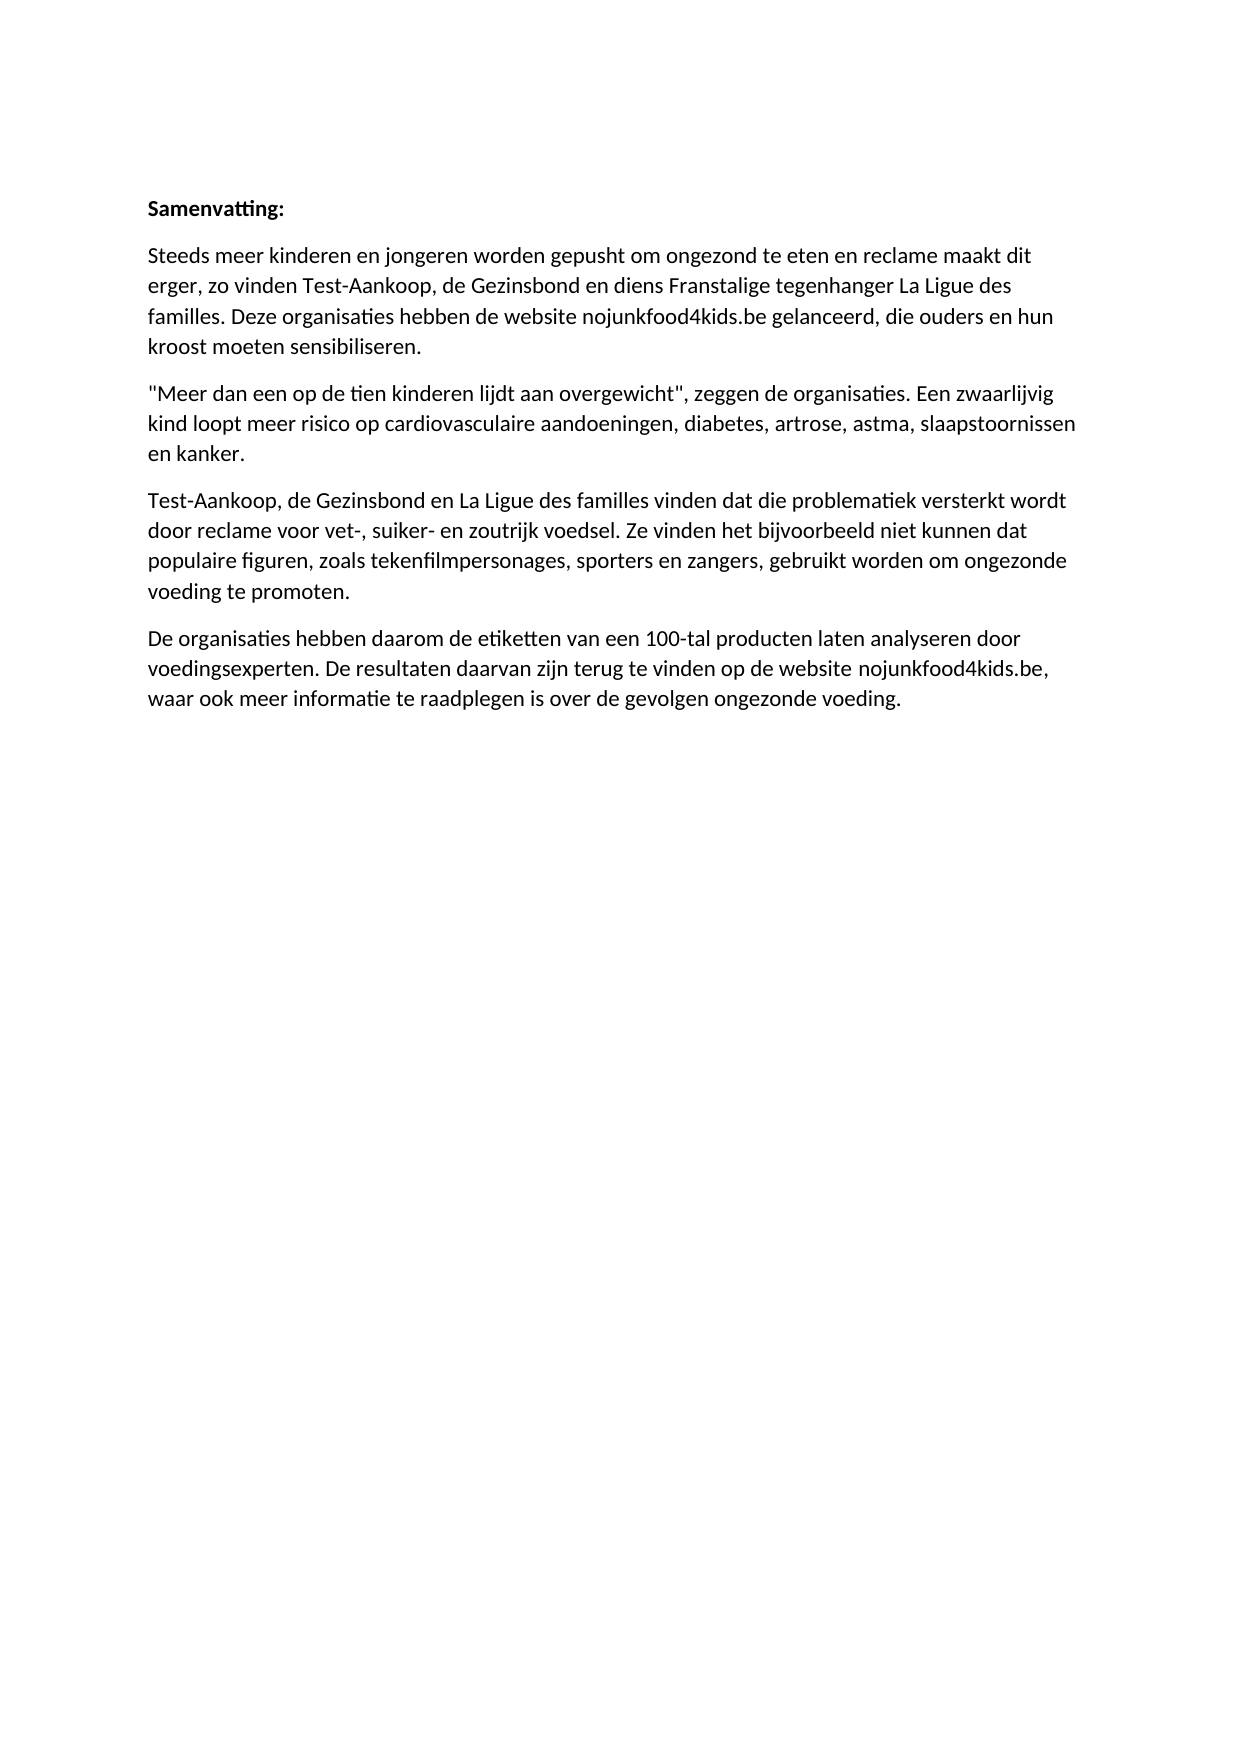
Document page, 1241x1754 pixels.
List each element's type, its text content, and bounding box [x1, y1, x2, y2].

text Samenvatting: [148, 194, 1093, 222]
text "Meer dan een op de tien kinderen lijdt aan overgewicht", zeggen de organisaties. Een zwaarlijvig kind loopt meer risico op cardiovasculaire aandoeningen, diabetes, artrose, astma, slaapstoornissen en kanker. [148, 379, 1093, 467]
text Test-Aankoop, de Gezinsbond en La Ligue des familles vinden dat die problematiek versterkt wordt door reclame voor vet-, suiker- en zoutrijk voedsel. Ze vinden het bijvoorbeeld niet kunnen dat populaire figuren, zoals tekenfilmpersonages, sporters en zangers, gebruikt worden om ongezonde voeding te promoten. [148, 486, 1093, 605]
text Steeds meer kinderen en jongeren worden gepusht om ongezond te eten en reclame maakt dit erger, zo vinden Test-Aankoop, de Gezinsbond en diens Franstalige tegenhanger La Ligue des familles. Deze organisaties hebben de website nojunkfood4kids.be gelanceerd, die ouders en hun kroost moeten sensibiliseren. [148, 241, 1093, 360]
text De organisaties hebben daarom de etiketten van een 100-tal producten laten analyseren door voedingsexperten. De resultaten daarvan zijn terug te vinden op de website nojunkfood4kids.be, waar ook meer informatie te raadplegen is over de gevolgen ongezonde voeding. [148, 624, 1093, 712]
